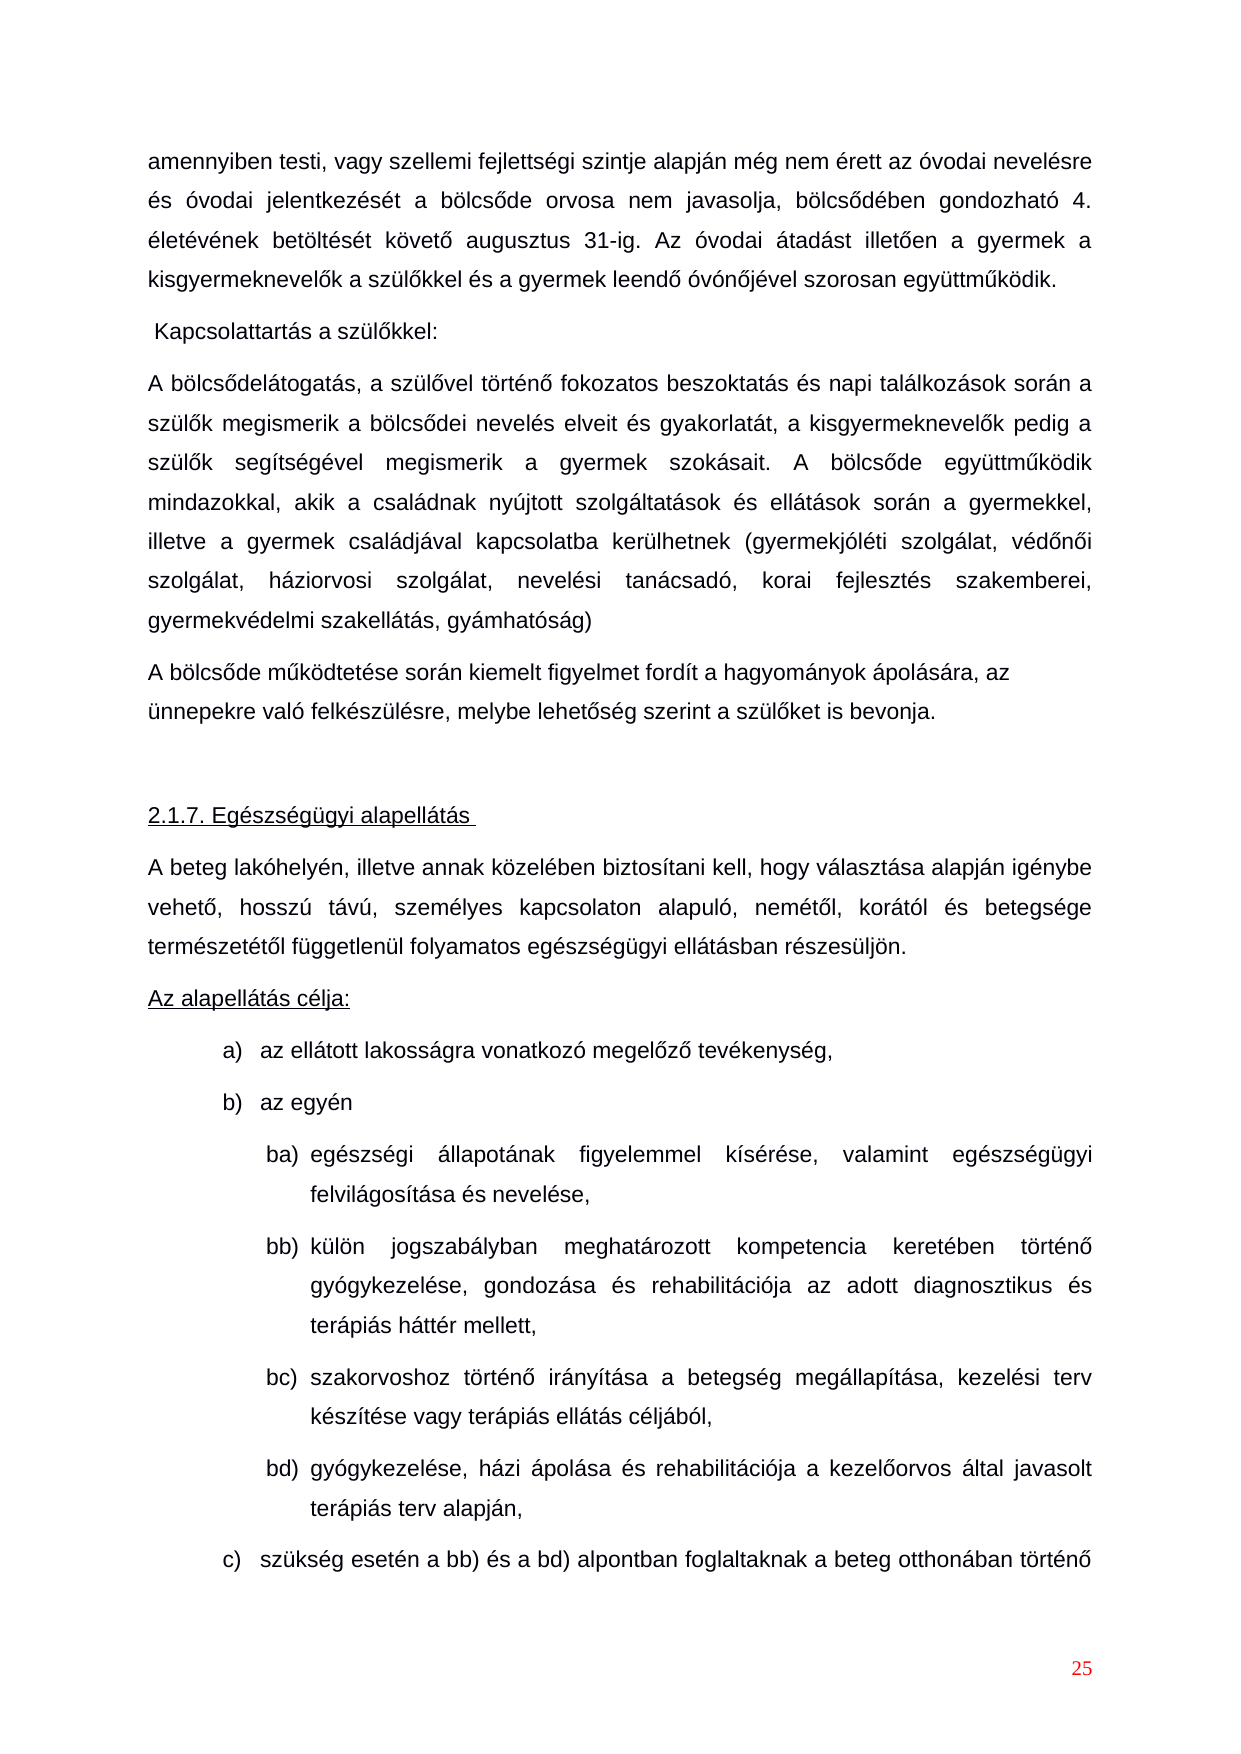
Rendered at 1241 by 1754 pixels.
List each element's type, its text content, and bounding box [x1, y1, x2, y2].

list az ellátott lakosságra vonatkozó megelőző tevékenység, [222, 1037, 1093, 1063]
text A beteg lakóhelyén, illetve annak közelében biztosítani kell, hogy választása alapján igénybe vehető, hosszú távú, személyes kapcsolaton alapuló, nemétől, korától és betegsége természetétől függetlenül folyamatos egészségügyi ellátásban részesüljön. [148, 854, 1093, 959]
text 2.1.7. Egészségügyi alapellátás [148, 802, 1093, 829]
list az egyén [222, 1089, 1093, 1116]
text bd) gyógykezelése, házi ápolása és rehabilitációja a kezelőorvos által javasolt terápiás terv alapján, [266, 1455, 1093, 1521]
text A bölcsőde működtetése során kiemelt figyelmet fordít a hagyományok ápolására, az ünnepekre való felkészülésre, melybe lehetőség szerint a szülőket is bevonja. [148, 659, 1093, 725]
text ba) egészségi állapotának figyelemmel kísérése, valamint egészségügyi felvilágosítása és nevelése, [266, 1141, 1093, 1207]
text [148, 148, 1093, 292]
text Az alapellátás célja: [148, 985, 1093, 1012]
text bc) szakorvoshoz történő irányítása a betegség megállapítása, kezelési terv készítése vagy terápiás ellátás céljából, [266, 1363, 1093, 1429]
text bb) külön jogszabályban meghatározott kompetencia keretében történő gyógykezelése, gondozása és rehabilitációja az adott diagnosztikus és terápiás háttér mellett, [266, 1233, 1093, 1338]
text Kapcsolattartás a szülőkkel: [148, 318, 1093, 344]
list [222, 1546, 1093, 1573]
text A bölcsődelátogatás, a szülővel történő fokozatos beszoktatás és napi találkozások során a szülők megismerik a bölcsődei nevelés elveit és gyakorlatát, a kisgyermeknevelők pedig a szülők segítségével megismerik a gyermek szokásait. A bölcsőde együttműködik mindazokkal, akik a családnak nyújtott szolgáltatások és ellátások során a gyermekkel, illetve a gyermek családjával kapcsolatba kerülhetnek (gyermekjóléti szolgálat, védőnői szolgálat, háziorvosi szolgálat, nevelési tanácsadó, korai fejlesztés szakemberei, gyermekvédelmi szakellátás, gyámhatóság) [148, 370, 1093, 633]
